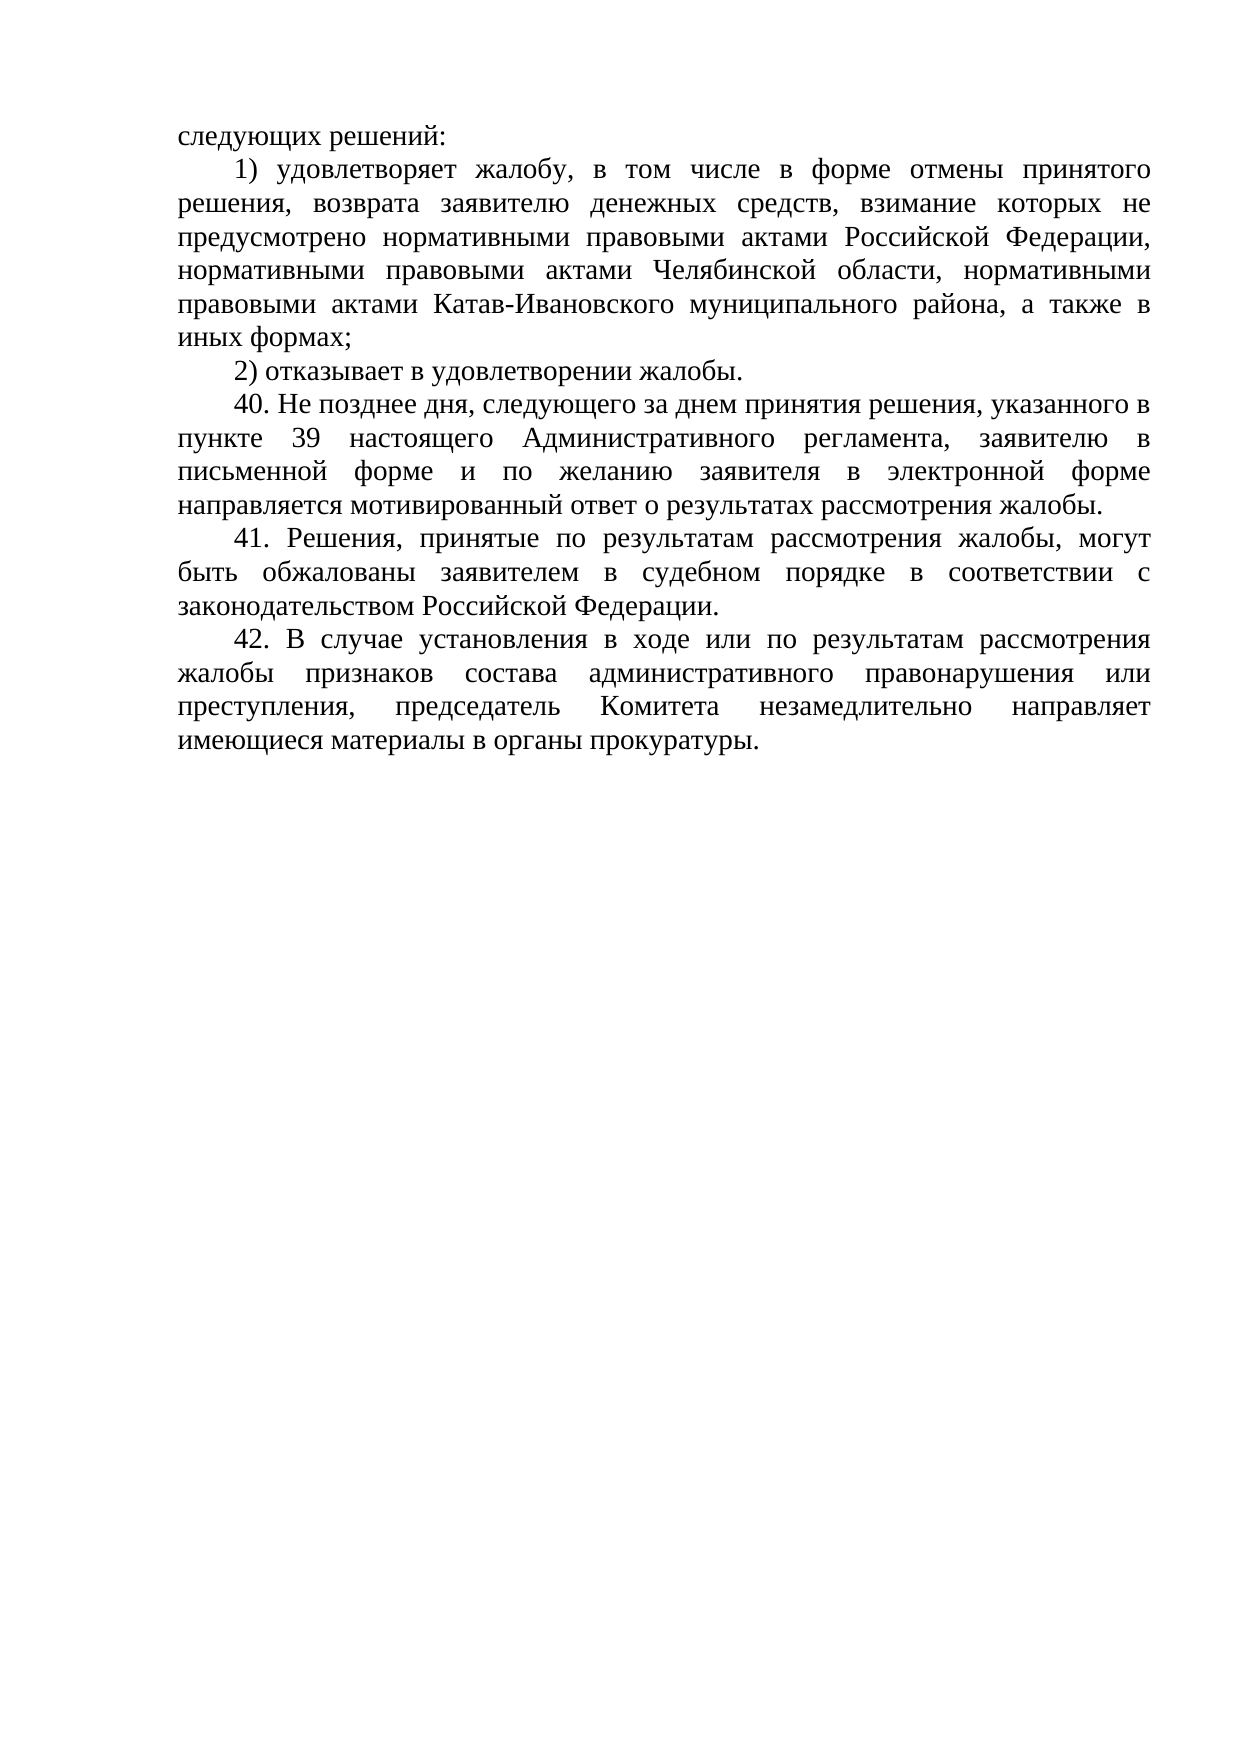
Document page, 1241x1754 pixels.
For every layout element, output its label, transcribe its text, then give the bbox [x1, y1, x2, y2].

text 1) удовлетворяет жалобу, в том числе в форме отмены принятого решения, возврата заявителю денежных средств, взимание которых не предусмотрено нормативными правовыми актами Российской Федерации, нормативными правовыми актами Челябинской области, нормативными правовыми актами Катав-Ивановского муниципального района, а также в иных формах; [177, 152, 1152, 353]
text 2) отказывает в удовлетворении жалобы. [177, 353, 1152, 386]
text 40. Не позднее дня, следующего за днем принятия решения, указанного в пункте 39 настоящего Административного регламента, заявителю в письменной форме и по желанию заявителя в электронной форме направляется мотивированный ответ о результатах рассмотрения жалобы. [177, 386, 1152, 521]
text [177, 118, 1152, 152]
text 42. В случае установления в ходе или по результатам рассмотрения жалобы признаков состава административного правонарушения или преступления, председатель Комитета незамедлительно направляет имеющиеся материалы в органы прокуратуры. [177, 621, 1152, 755]
text 41. Решения, принятые по результатам рассмотрения жалобы, могут быть обжалованы заявителем в судебном порядке в соответствии с законодательством Российской Федерации. [177, 521, 1152, 621]
